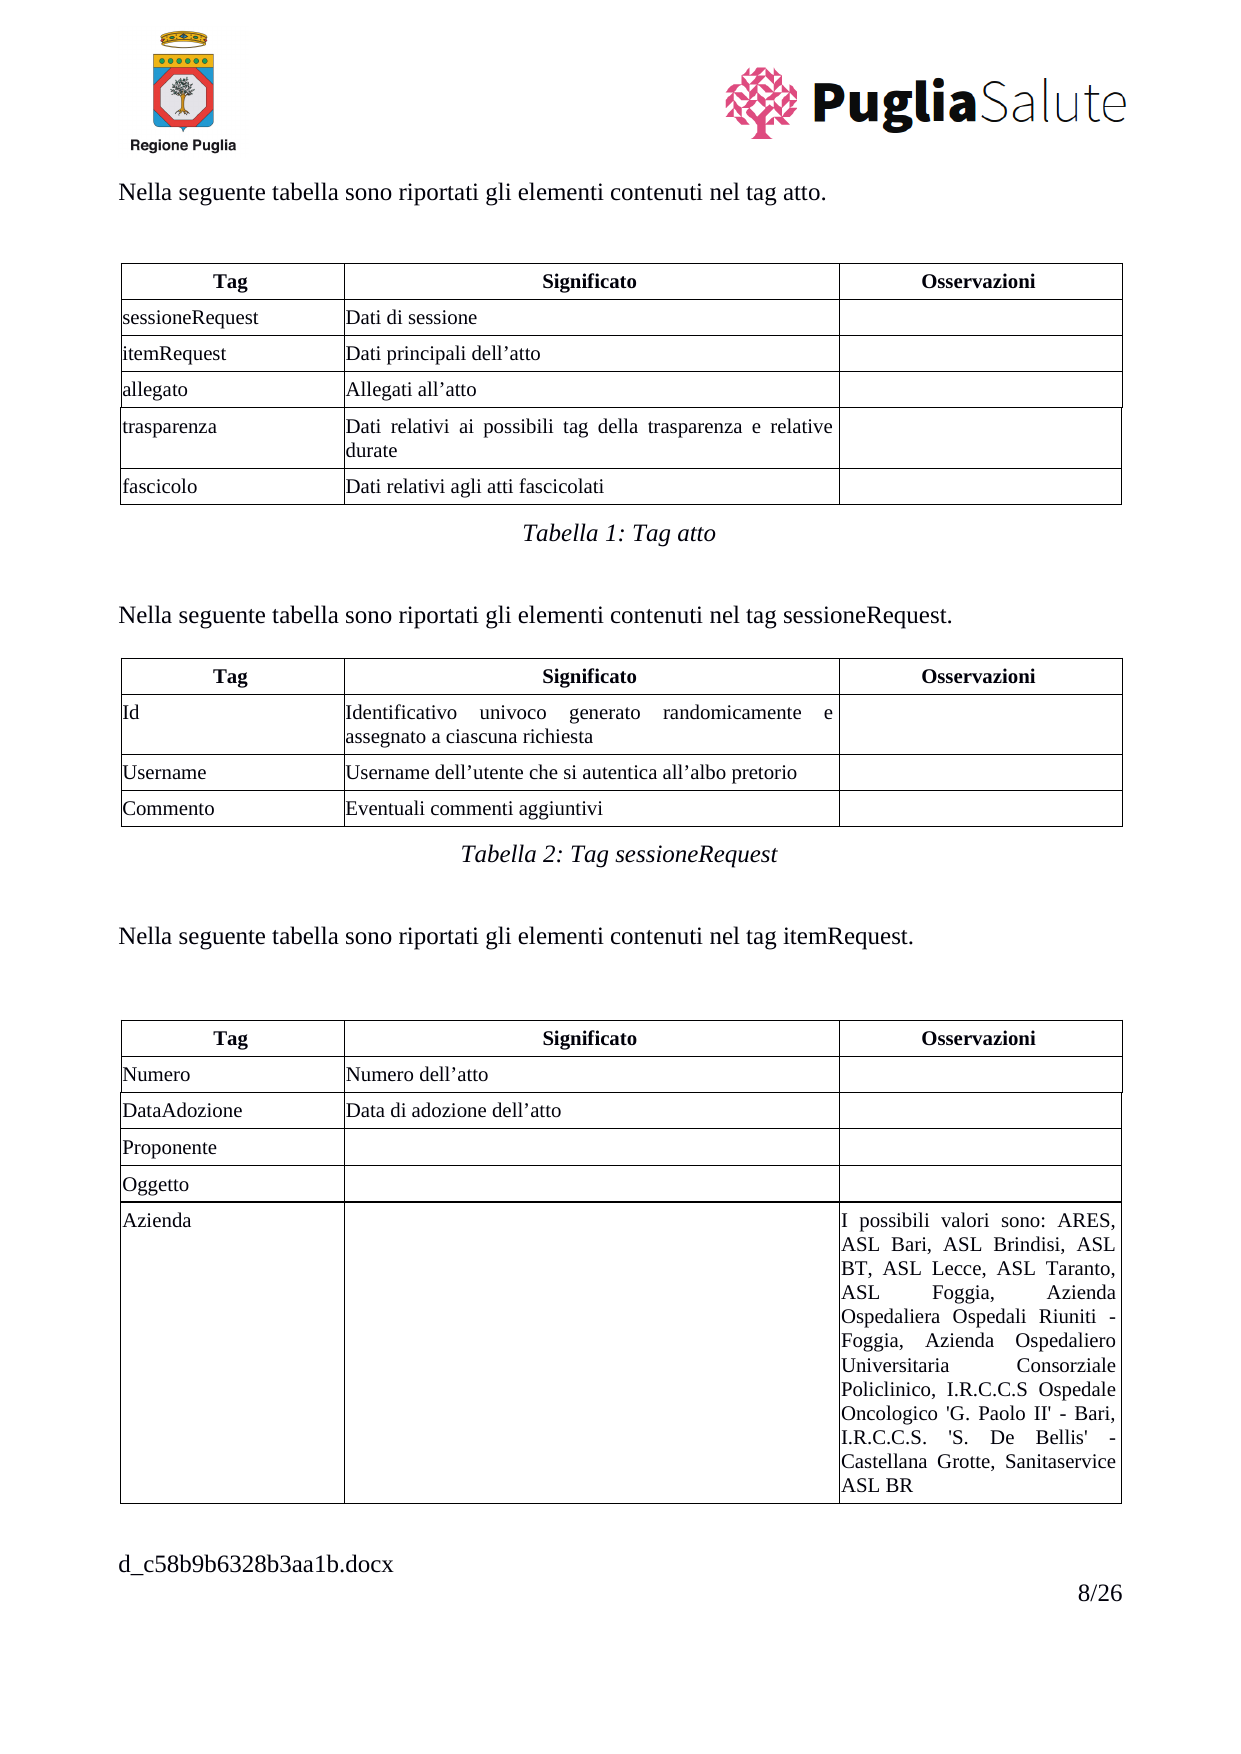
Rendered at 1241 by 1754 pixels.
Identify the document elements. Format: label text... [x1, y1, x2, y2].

table_cell [840, 1093, 1121, 1128]
text Tabella 2: Tag sessioneRequest [118, 839, 1122, 868]
table_cell [840, 408, 1121, 468]
table_cell itemRequest [122, 336, 344, 371]
table_cell [840, 755, 1122, 790]
table_cell sessioneRequest [122, 300, 344, 335]
table_cell Numero [122, 1057, 344, 1092]
table_cell allegato [122, 372, 344, 407]
table_cell I possibili valori sono: ARES, ASL Bari, ASL Brindisi, ASL BT, ASL Lecce, ASL Taranto, ASL Foggia, Azienda Ospedaliera Ospedali Riuniti - Foggia, Azienda Ospedaliero Universitaria Consorziale Policlinico, I.R.C.C.S Ospedale Oncologico 'G. Paolo II' - Bari, I.R.C.C.S. 'S. De Bellis' - Castellana Grotte, Sanitaservice ASL BR [840, 1203, 1121, 1503]
table_header Significato [345, 1021, 839, 1056]
table_header Tag [122, 1021, 344, 1056]
table_header Osservazioni [840, 1021, 1122, 1056]
table_cell [840, 469, 1121, 504]
table_cell [345, 1129, 839, 1165]
table_cell Username dell’utente che si autentica all’albo pretorio [345, 755, 839, 790]
table_cell [840, 336, 1122, 371]
table_header Significato [345, 659, 839, 694]
table_cell Proponente [121, 1129, 344, 1165]
table_cell trasparenza [121, 408, 344, 468]
picture [118, 26, 250, 158]
table_cell [840, 1057, 1122, 1092]
table_cell [840, 1166, 1121, 1201]
table_cell Data di adozione dell’atto [345, 1093, 839, 1128]
table_header Osservazioni [840, 264, 1122, 299]
table_header Tag [122, 264, 344, 299]
table_cell Dati principali dell’atto [345, 336, 839, 371]
table_cell DataAdozione [121, 1093, 344, 1128]
table_cell [840, 695, 1122, 754]
text Nella seguente tabella sono riportati gli elementi contenuti nel tag atto. [118, 177, 1122, 205]
table_cell [840, 1129, 1121, 1165]
text Nella seguente tabella sono riportati gli elementi contenuti nel tag sessioneRequest. [118, 600, 1122, 629]
table_cell Id [122, 695, 344, 754]
table_cell [840, 791, 1122, 826]
table_cell Identificativo univoco generato randomicamente e assegnato a ciascuna richiesta [345, 695, 839, 754]
table_cell Azienda [121, 1203, 344, 1503]
table_cell Dati di sessione [345, 300, 839, 335]
table_cell Allegati all’atto [345, 372, 839, 407]
table_header Tag [122, 659, 344, 694]
table_cell Numero dell’atto [345, 1057, 839, 1092]
table_header Significato [345, 264, 839, 299]
table_header Osservazioni [840, 659, 1122, 694]
table_cell Username [122, 755, 344, 790]
text Nella seguente tabella sono riportati gli elementi contenuti nel tag itemRequest. [118, 921, 1122, 950]
table_cell Commento [122, 791, 344, 826]
table_cell Dati relativi agli atti fascicolati [345, 469, 839, 504]
table_cell Eventuali commenti aggiuntivi [345, 791, 839, 826]
table_cell [840, 300, 1122, 335]
table_cell fascicolo [121, 469, 344, 504]
text Tabella 1: Tag atto [118, 518, 1122, 546]
table_cell [345, 1166, 839, 1201]
table_cell Oggetto [121, 1166, 344, 1201]
table_cell [840, 372, 1122, 407]
table_cell Dati relativi ai possibili tag della trasparenza e relative durate [345, 408, 839, 468]
picture [718, 64, 1132, 139]
table_cell [345, 1203, 839, 1503]
